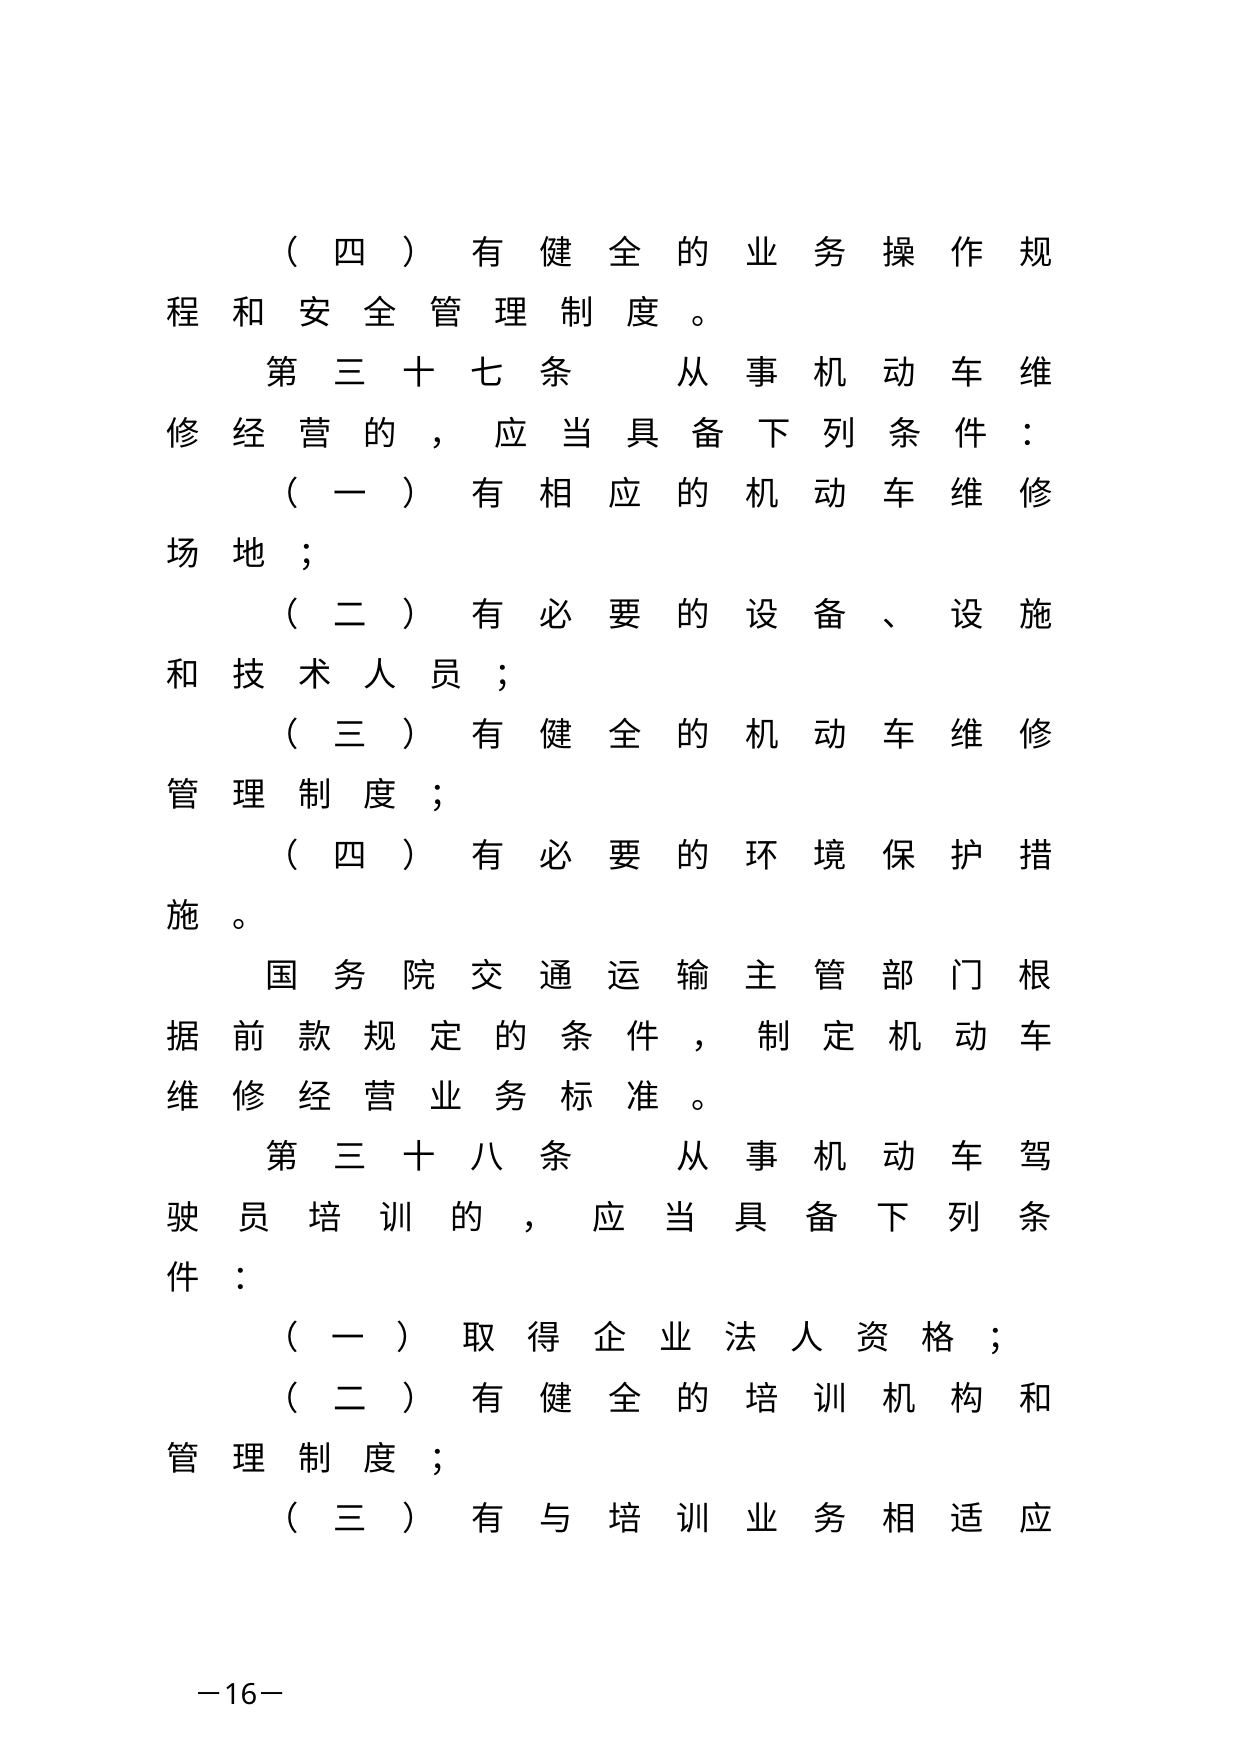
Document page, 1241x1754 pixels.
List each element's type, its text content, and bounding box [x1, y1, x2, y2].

text （四）有健全的业务操作规程和安全管理制度。 [167, 219, 1085, 340]
text （一）取得企业法人资格； [167, 1305, 1085, 1365]
text （二）有健全的培训机构和管理制度； [167, 1365, 1085, 1486]
text 第三十七条 从事机动车维修经营的，应当具备下列条件： [167, 340, 1085, 461]
text （二）有必要的设备、设施和技术人员； [167, 581, 1085, 702]
text 第三十八条 从事机动车驾驶员培训的，应当具备下列条件： [167, 1124, 1085, 1305]
text （三）有健全的机动车维修管理制度； [167, 702, 1085, 822]
text （一）有相应的机动车维修场地； [167, 461, 1085, 581]
text （四）有必要的环境保护措施。 [167, 822, 1085, 943]
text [167, 1486, 1085, 1546]
text 国务院交通运输主管部门根据前款规定的条件，制定机动车维修经营业务标准。 [167, 943, 1085, 1124]
